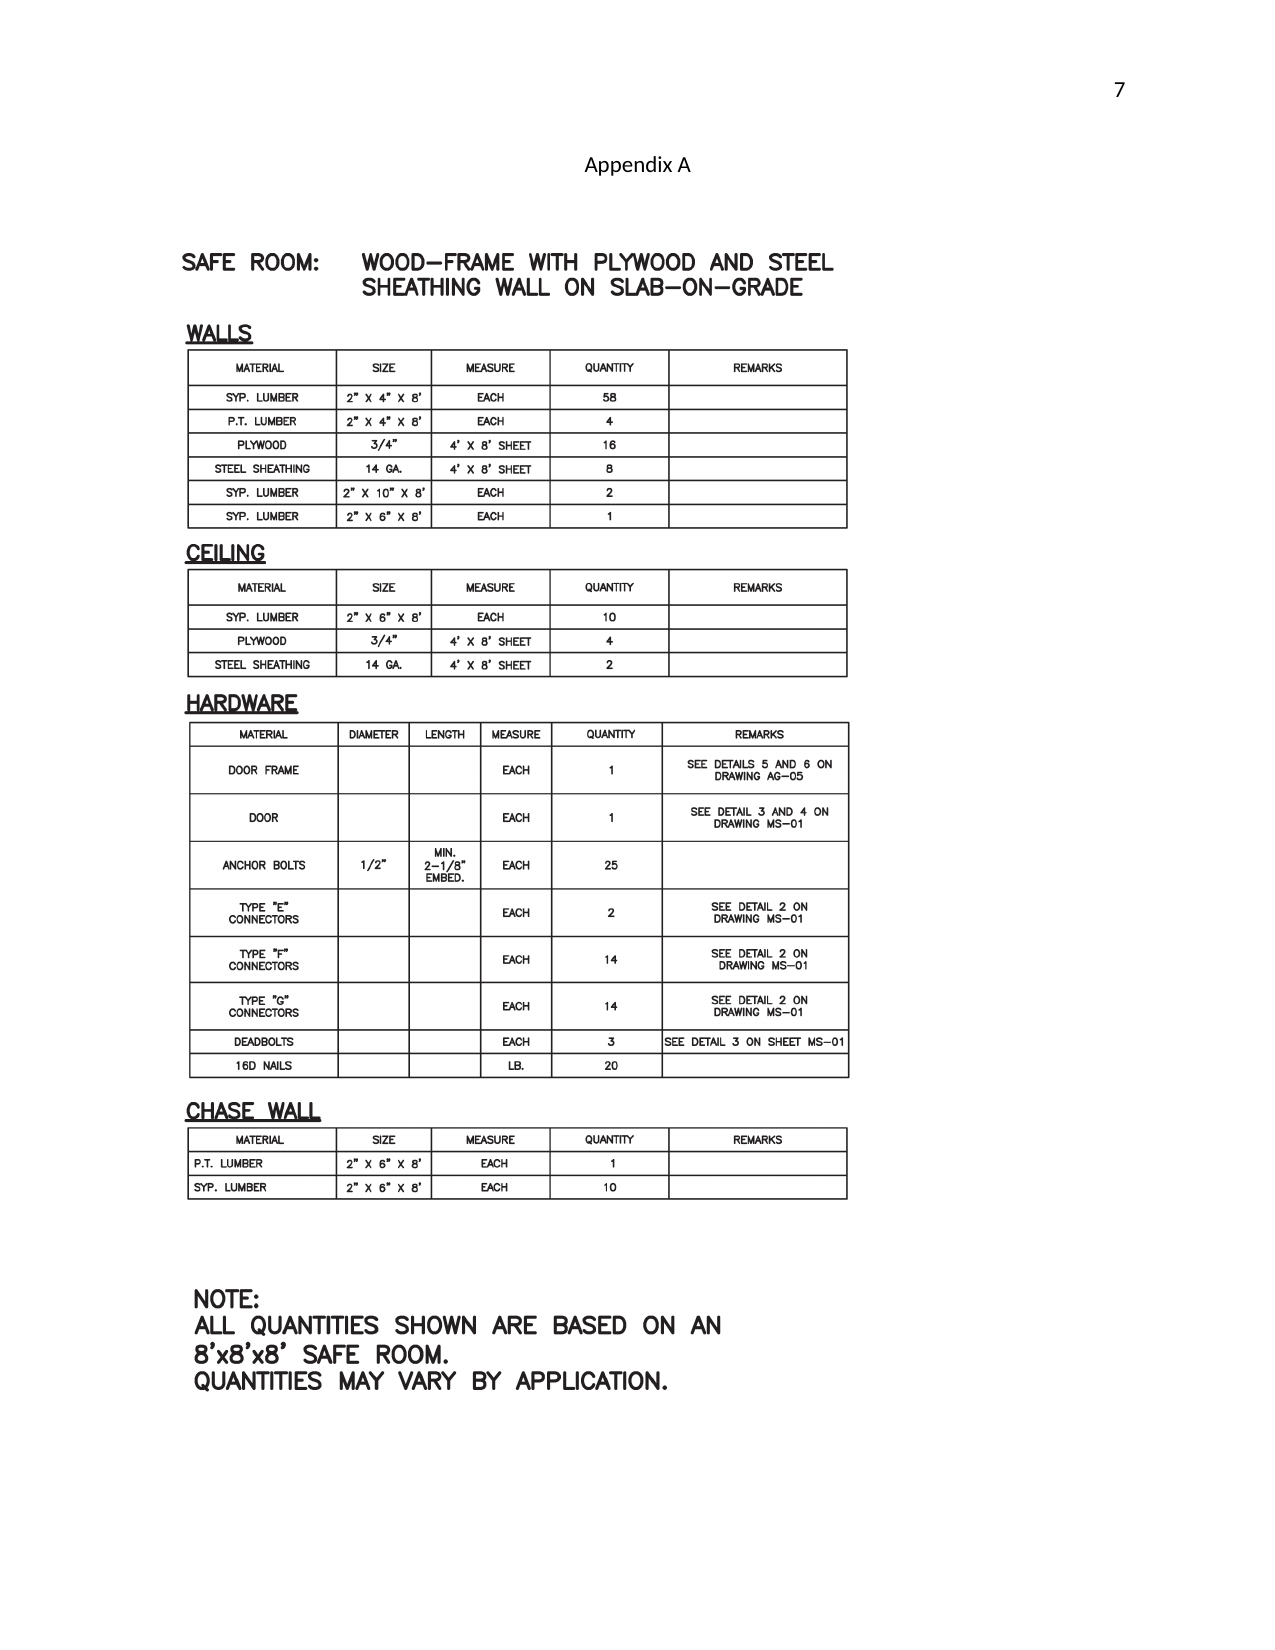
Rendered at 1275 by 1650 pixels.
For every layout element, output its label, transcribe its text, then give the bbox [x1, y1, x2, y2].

text Appendix A [150, 150, 1125, 178]
picture [150, 1264, 766, 1398]
picture [150, 203, 896, 1240]
